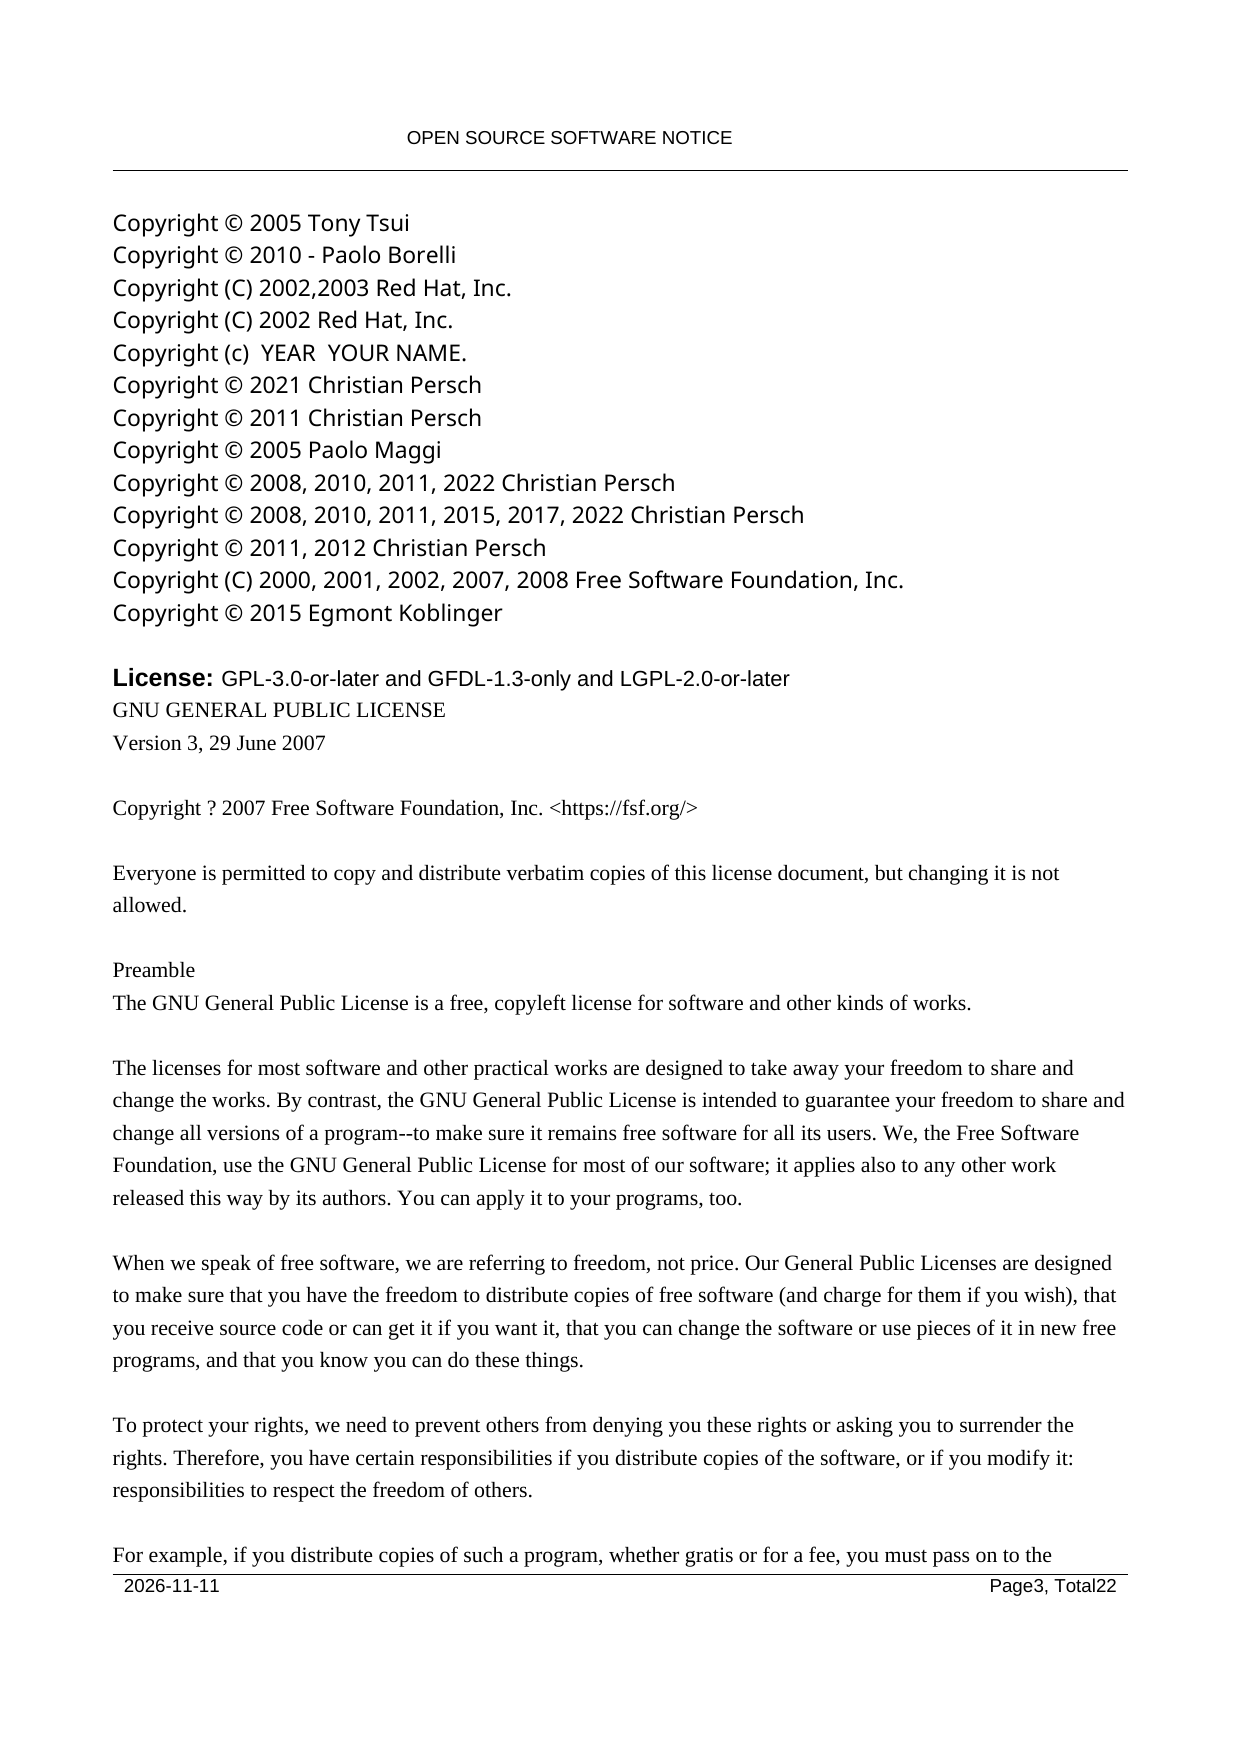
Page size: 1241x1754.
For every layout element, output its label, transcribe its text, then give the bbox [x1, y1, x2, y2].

text License: GPL-3.0-or-later and GFDL-1.3-only and LGPL-2.0-or-later [112, 661, 1128, 694]
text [112, 206, 1128, 661]
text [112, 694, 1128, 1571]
